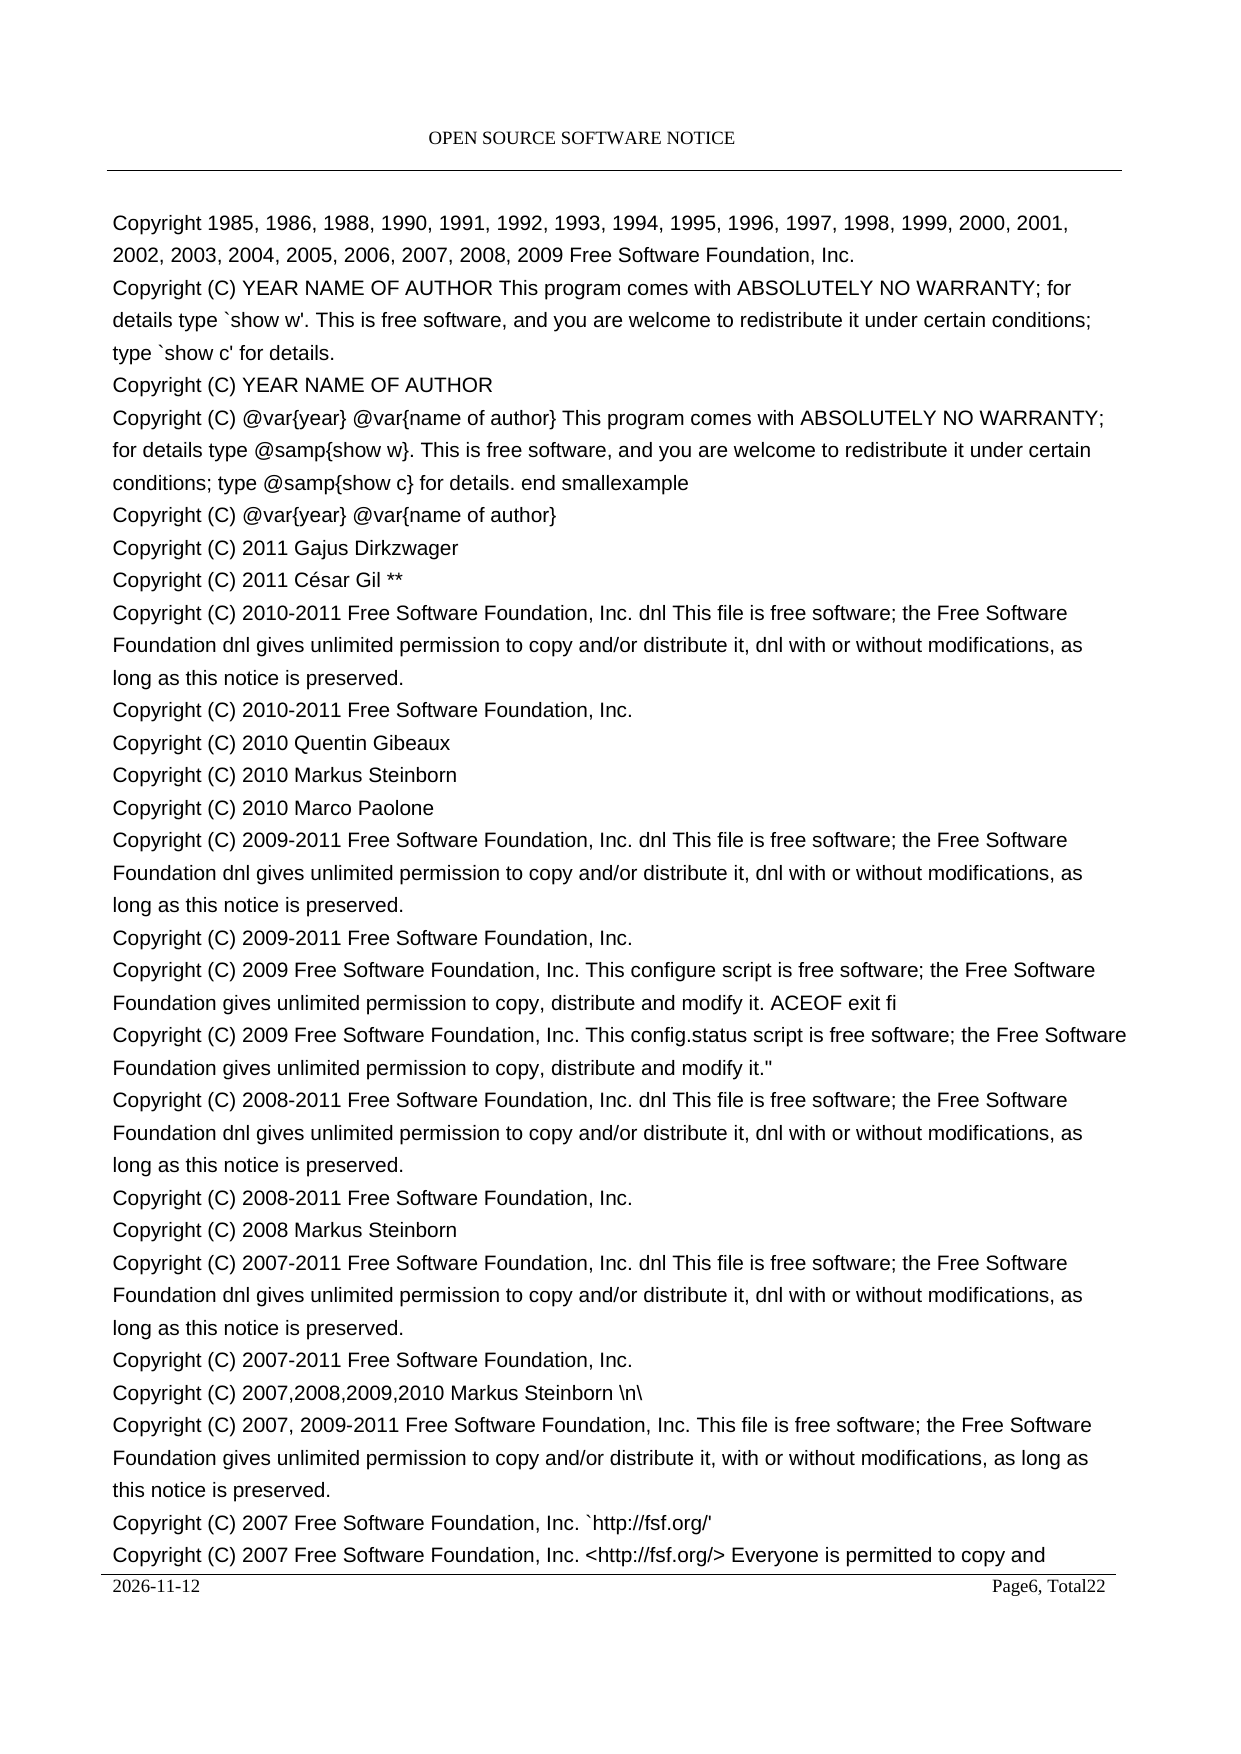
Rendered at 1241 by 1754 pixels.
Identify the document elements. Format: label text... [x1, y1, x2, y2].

text Copyright 1985, 1986, 1988, 1990, 1991, 1992, 1993, 1994, 1995, 1996, 1997, 1998, 1999, 2000, 2001, 2002, 2003, 2004, 2005, 2006, 2007, 2008, 2009 Free Software Foundation, Inc. [112, 206, 1128, 271]
text Copyright (C) 2007,2008,2009,2010 Markus Steinborn \n\ [112, 1376, 1128, 1409]
text Copyright (C) 2008 Markus Steinborn [112, 1214, 1128, 1246]
text Copyright (C) 2007 Free Software Foundation, Inc. `http://fsf.org/' [112, 1506, 1128, 1539]
text Copyright (C) 2008-2011 Free Software Foundation, Inc. dnl This file is free software; the Free Software Foundation dnl gives unlimited permission to copy and/or distribute it, dnl with or without modifications, as long as this notice is preserved. [112, 1084, 1128, 1181]
text Copyright (C) 2011 César Gil ** [112, 564, 1128, 596]
text Copyright (C) 2010-2011 Free Software Foundation, Inc. dnl This file is free software; the Free Software Foundation dnl gives unlimited permission to copy and/or distribute it, dnl with or without modifications, as long as this notice is preserved. [112, 596, 1128, 694]
text Copyright (C) 2009-2011 Free Software Foundation, Inc. [112, 921, 1128, 954]
text Copyright (C) 2010 Marco Paolone [112, 791, 1128, 824]
text Copyright (C) 2007-2011 Free Software Foundation, Inc. dnl This file is free software; the Free Software Foundation dnl gives unlimited permission to copy and/or distribute it, dnl with or without modifications, as long as this notice is preserved. [112, 1246, 1128, 1344]
text Copyright (C) 2007, 2009-2011 Free Software Foundation, Inc. This file is free software; the Free Software Foundation gives unlimited permission to copy and/or distribute it, with or without modifications, as long as this notice is preserved. [112, 1409, 1128, 1506]
text Copyright (C) YEAR NAME OF AUTHOR This program comes with ABSOLUTELY NO WARRANTY; for details type `show w'. This is free software, and you are welcome to redistribute it under certain conditions; type `show c' for details. [112, 271, 1128, 369]
text Copyright (C) 2010 Quentin Gibeaux [112, 726, 1128, 759]
text Copyright (C) 2011 Gajus Dirkzwager [112, 531, 1128, 564]
text Copyright (C) 2009 Free Software Foundation, Inc. This config.status script is free software; the Free Software Foundation gives unlimited permission to copy, distribute and modify it." [112, 1019, 1128, 1084]
text Copyright (C) @var{year} @var{name of author} This program comes with ABSOLUTELY NO WARRANTY; for details type @samp{show w}. This is free software, and you are welcome to redistribute it under certain conditions; type @samp{show c} for details. end smallexample [112, 401, 1128, 499]
text Copyright (C) 2010-2011 Free Software Foundation, Inc. [112, 694, 1128, 726]
text Copyright (C) @var{year} @var{name of author} [112, 499, 1128, 531]
text Copyright (C) 2008-2011 Free Software Foundation, Inc. [112, 1181, 1128, 1214]
text Copyright (C) YEAR NAME OF AUTHOR [112, 369, 1128, 401]
text Copyright (C) 2010 Markus Steinborn [112, 759, 1128, 791]
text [112, 1539, 1128, 1571]
text Copyright (C) 2009 Free Software Foundation, Inc. This configure script is free software; the Free Software Foundation gives unlimited permission to copy, distribute and modify it. ACEOF exit fi [112, 954, 1128, 1019]
text Copyright (C) 2009-2011 Free Software Foundation, Inc. dnl This file is free software; the Free Software Foundation dnl gives unlimited permission to copy and/or distribute it, dnl with or without modifications, as long as this notice is preserved. [112, 824, 1128, 921]
text Copyright (C) 2007-2011 Free Software Foundation, Inc. [112, 1344, 1128, 1376]
